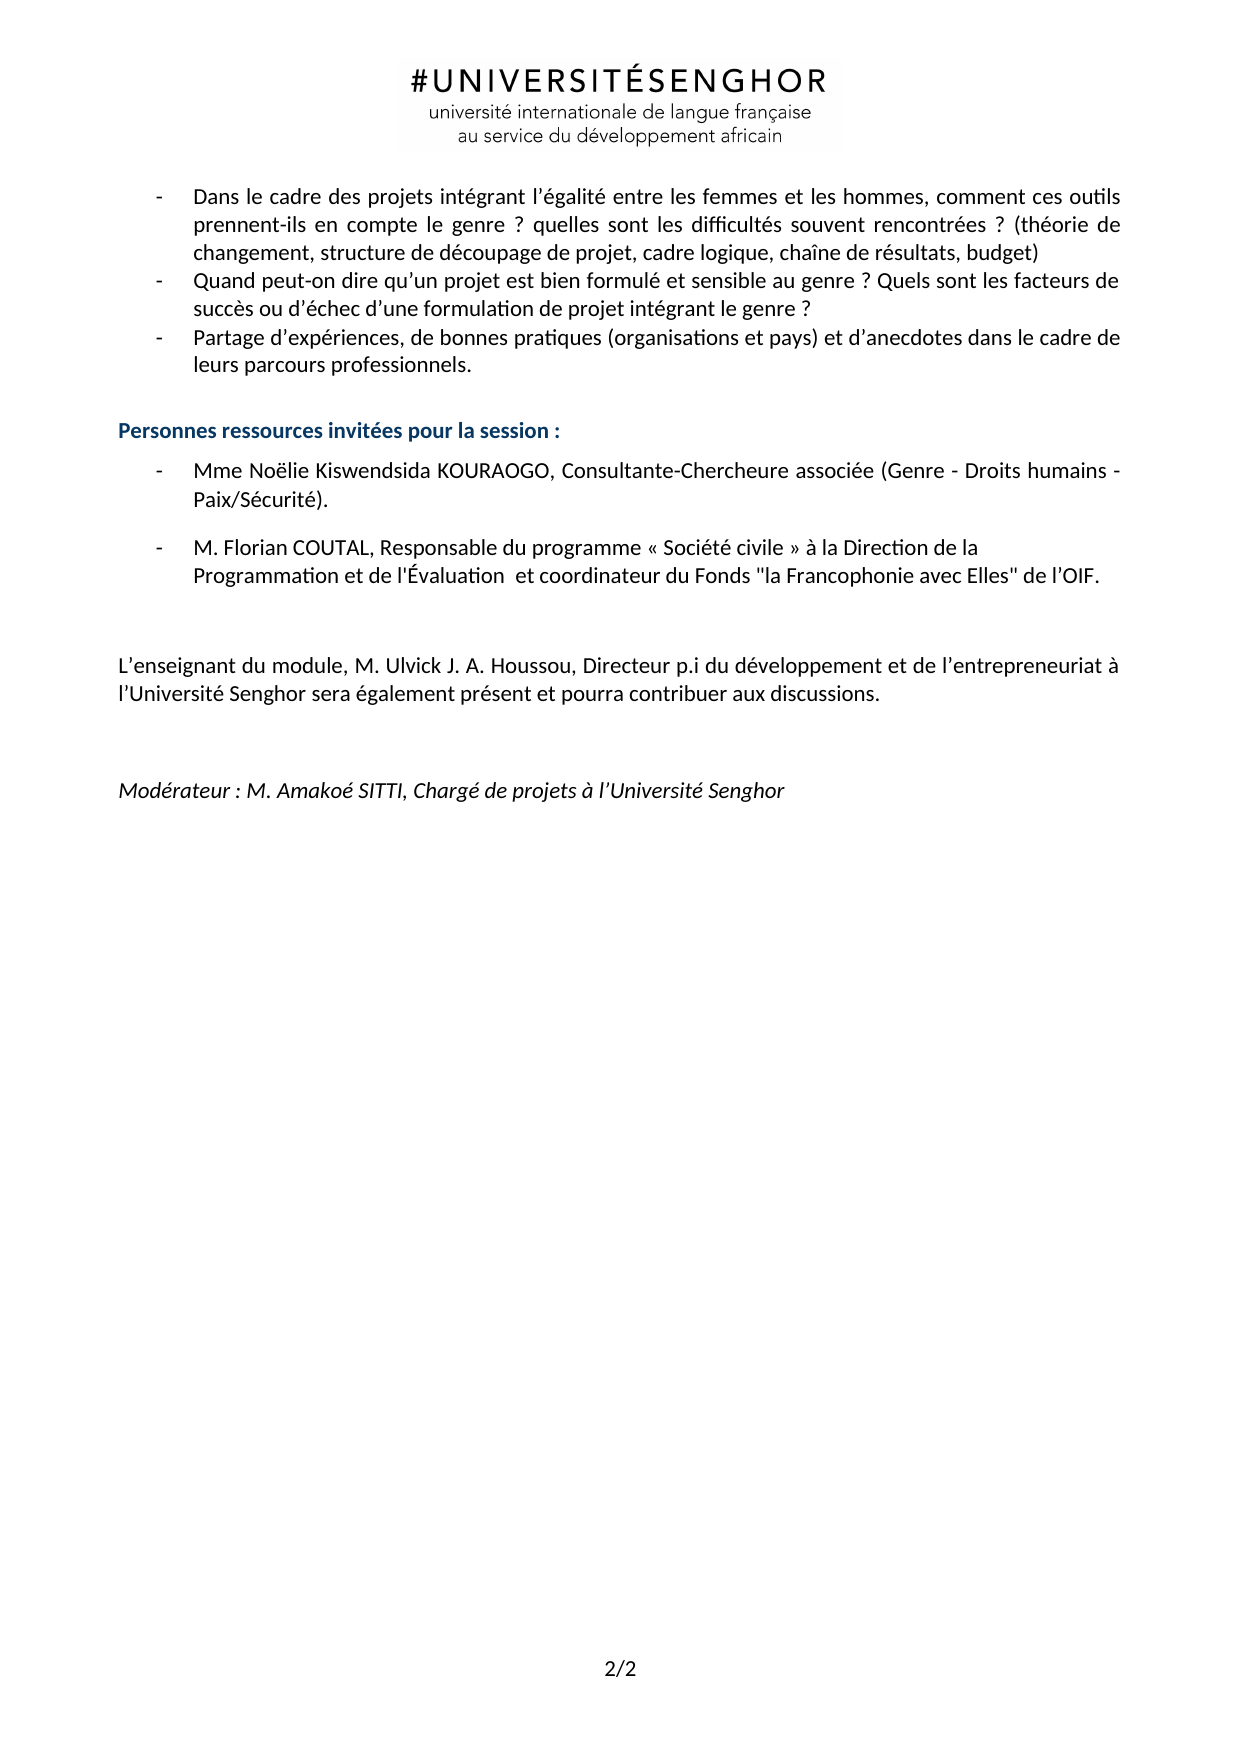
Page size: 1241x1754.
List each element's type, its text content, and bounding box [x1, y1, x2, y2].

list Dans le cadre des projets intégrant l’égalité entre les femmes et les hommes, comment ces outils prennent-ils en compte le genre ? quelles sont les difficultés souvent rencontrées ? (théorie de changement, structure de découpage de projet, cadre logique, chaîne de résultats, budget) [156, 182, 1122, 267]
text Modérateur : M. Amakoé SITTI, Chargé de projets à l’Université Senghor [118, 777, 1122, 805]
text L’enseignant du module, M. Ulvick J. A. Houssou, Directeur p.i du développement et de l’entrepreneuriat à l’Université Senghor sera également présent et pourra contribuer aux discussions. [118, 651, 1122, 707]
list Partage d’expériences, de bonnes pratiques (organisations et pays) et d’anecdotes dans le cadre de leurs parcours professionnels. [156, 323, 1122, 379]
list Quand peut-on dire qu’un projet est bien formulé et sensible au genre ? Quels sont les facteurs de succès ou d’échec d’une formulation de projet intégrant le genre ? [156, 267, 1122, 323]
list Mme Noëlie Kiswendsida KOURAOGO, Consultante-Chercheure associée (Genre - Droits humains - Paix/Sécurité). [156, 457, 1122, 513]
picture [398, 58, 842, 152]
list M. Florian COUTAL, Responsable du programme « Société civile » à la Direction de la Programmation et de l'Évaluation et coordinateur du Fonds "la Francophonie avec Elles" de l’OIF. [156, 533, 1122, 589]
subtitle Personnes ressources invitées pour la session : [118, 416, 1122, 444]
